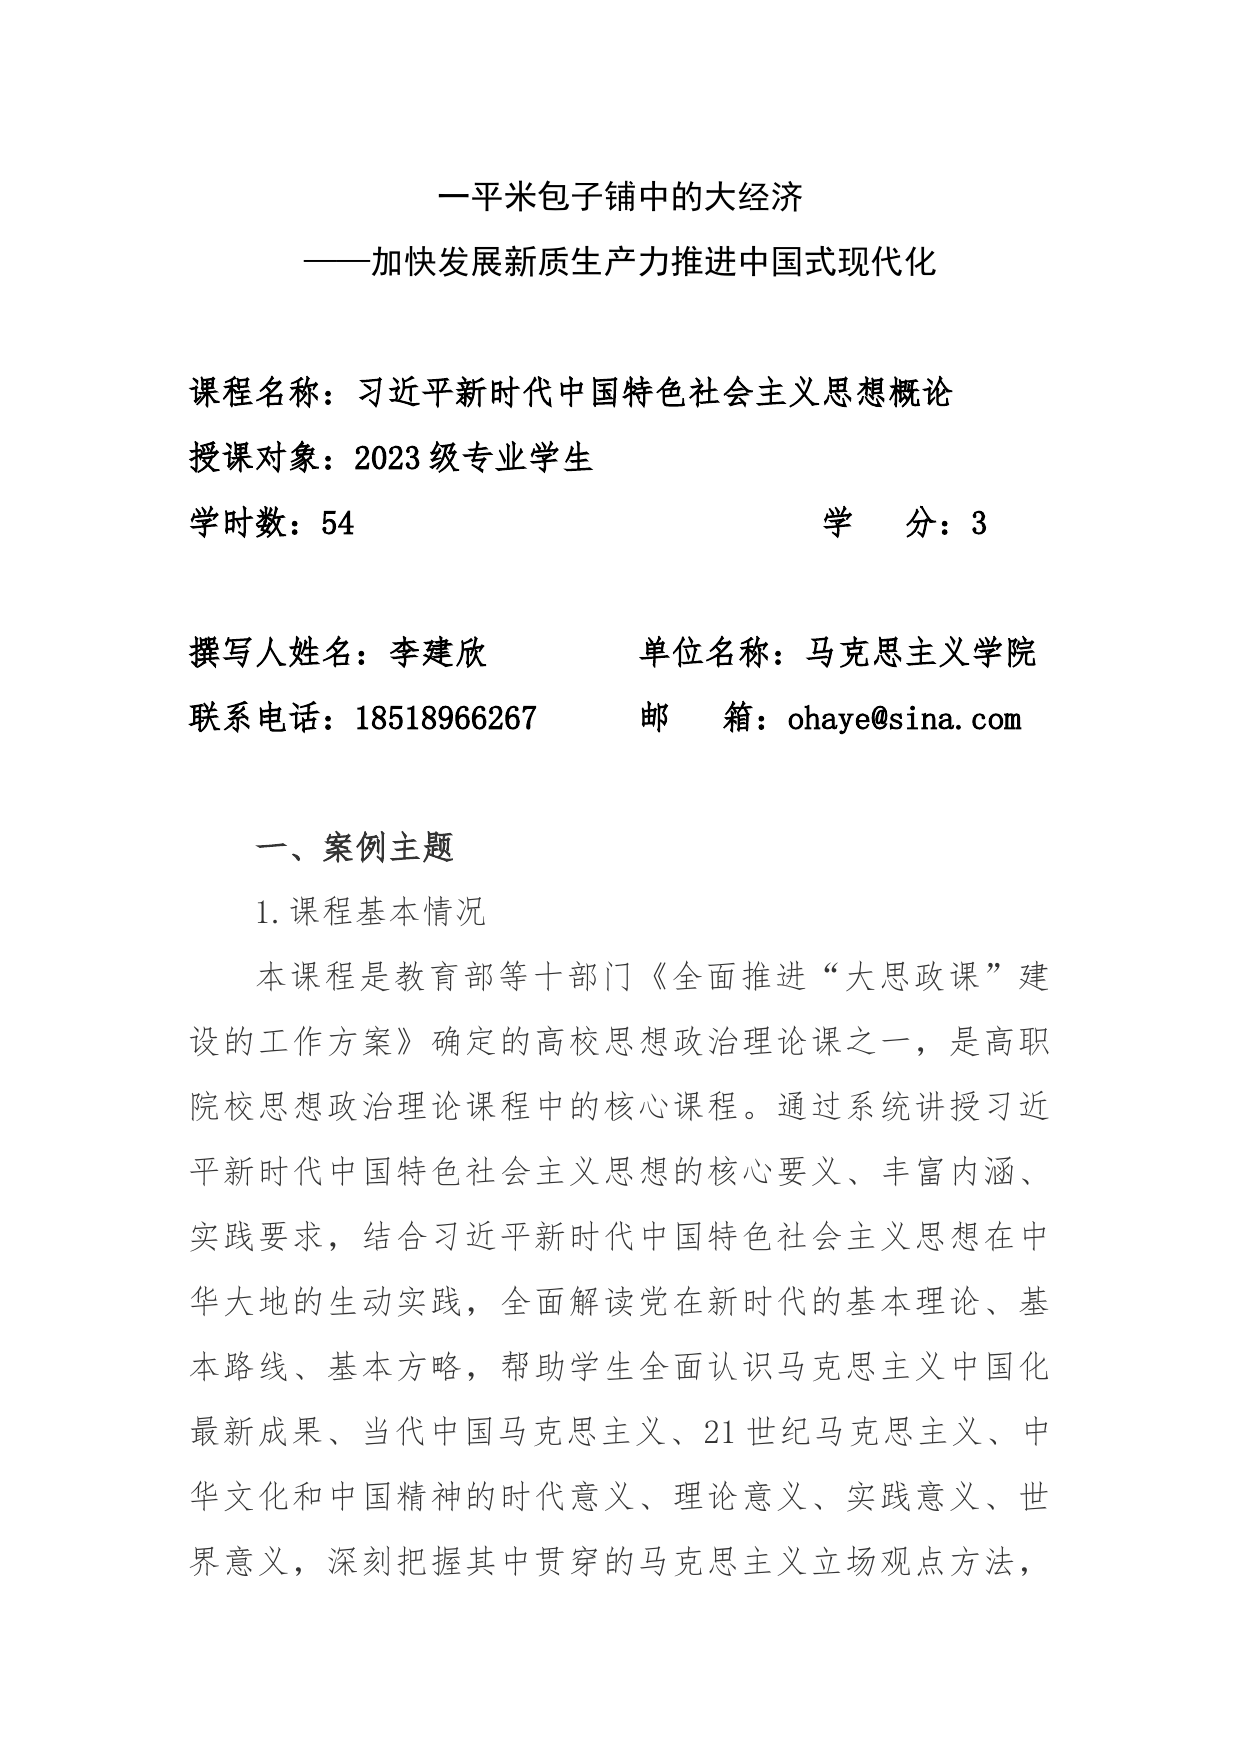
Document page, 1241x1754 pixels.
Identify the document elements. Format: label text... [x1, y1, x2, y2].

text 一平米包子铺中的大经济 [187, 162, 1053, 227]
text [187, 942, 1053, 1592]
text 课程名称：习近平新时代中国特色社会主义思想概论 授课对象：2023级专业学生 [187, 357, 1053, 487]
text 学时数：54 学 分：3 [187, 487, 1053, 552]
text 1.课程基本情况 [187, 877, 1053, 942]
text 撰写人姓名：李建欣 单位名称：马克思主义学院 [187, 617, 1053, 682]
text 联系电话：18518966267 邮 箱：ohaye@sina.com [187, 682, 1053, 747]
text ——加快发展新质生产力推进中国式现代化 [187, 227, 1053, 292]
text 一、案例主题 [187, 812, 1053, 877]
